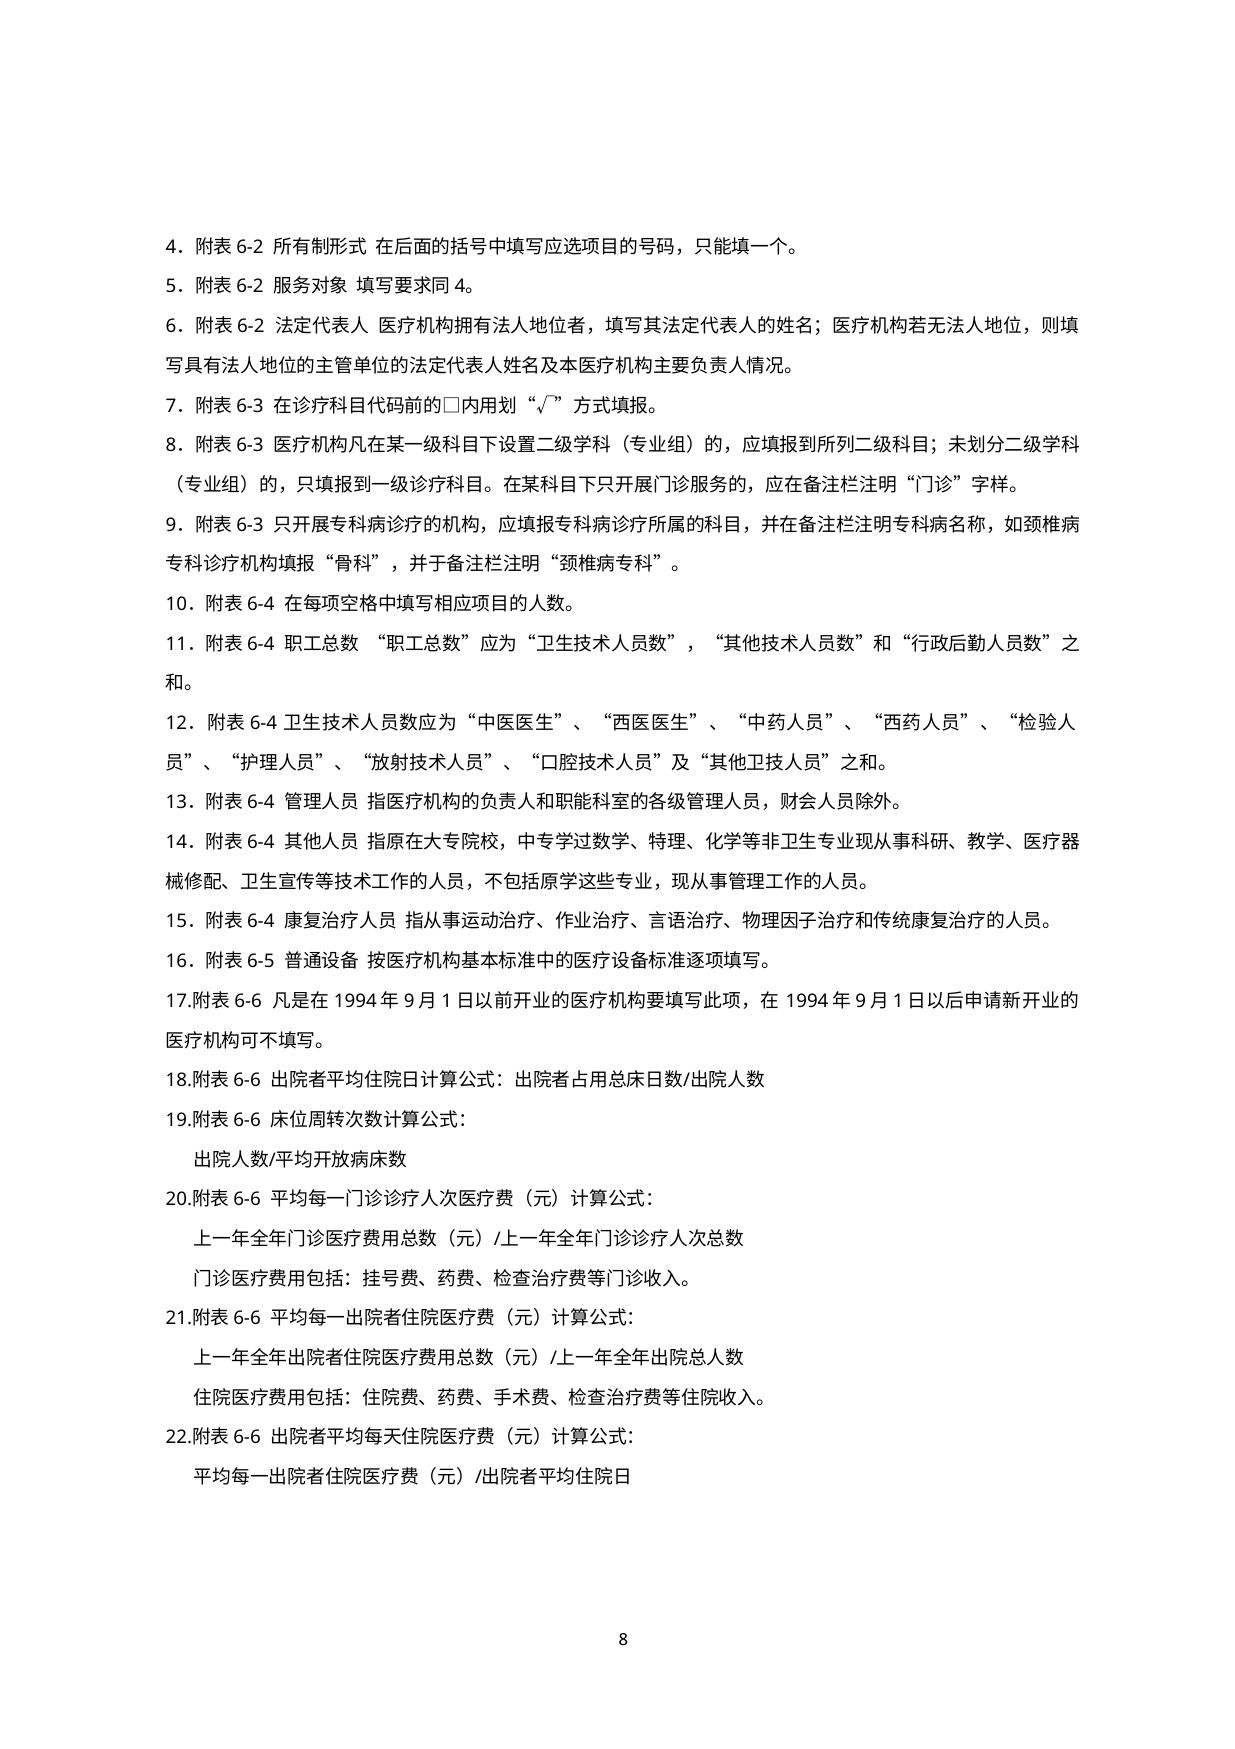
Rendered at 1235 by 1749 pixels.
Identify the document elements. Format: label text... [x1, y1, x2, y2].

text 12．附表6-4 卫生技术人员数应为“中医医生”、“西医医生”、“中药人员”、“西药人员”、“检验人员”、“护理人员”、“放射技术人员”、“口腔技术人员”及“其他卫技人员”之和。 [165, 701, 1081, 781]
text 出院人数/平均开放病床数 [165, 1138, 1081, 1178]
text 10．附表6-4 在每项空格中填写相应项目的人数。 [165, 582, 1081, 622]
text 21.附表6-6 平均每一出院者住院医疗费（元）计算公式： [165, 1297, 1081, 1336]
text 4．附表6-2 所有制形式 在后面的括号中填写应选项目的号码，只能填一个。 [165, 225, 1081, 265]
text 16．附表6-5 普通设备 按医疗机构基本标准中的医疗设备标准逐项填写。 [165, 939, 1081, 979]
text 5．附表6-2 服务对象 填写要求同4。 [165, 265, 1081, 304]
text 9．附表6-3 只开展专科病诊疗的机构，应填报专科病诊疗所属的科目，并在备注栏注明专科病名称，如颈椎病专科诊疗机构填报“骨科”，并于备注栏注明“颈椎病专科”。 [165, 503, 1081, 582]
text 7．附表6-3 在诊疗科目代码前的□内用划“√”方式填报。 [165, 384, 1081, 424]
text 8．附表6-3 医疗机构凡在某一级科目下设置二级学科（专业组）的，应填报到所列二级科目；未划分二级学科（专业组）的，只填报到一级诊疗科目。在某科目下只开展门诊服务的，应在备注栏注明“门诊”字样。 [165, 424, 1081, 503]
text 19.附表6-6 床位周转次数计算公式： [165, 1098, 1081, 1138]
text 20.附表6-6 平均每一门诊诊疗人次医疗费（元）计算公式： [165, 1178, 1081, 1217]
text 11．附表6-4 职工总数 “职工总数”应为“卫生技术人员数”，“其他技术人员数”和“行政后勤人员数”之和。 [165, 622, 1081, 701]
text 13．附表6-4 管理人员 指医疗机构的负责人和职能科室的各级管理人员，财会人员除外。 [165, 781, 1081, 821]
text 住院医疗费用包括：住院费、药费、手术费、检查治疗费等住院收入。 [165, 1376, 1081, 1416]
text 22.附表6-6 出院者平均每天住院医疗费（元）计算公式： [165, 1416, 1081, 1456]
text 17.附表6-6 凡是在1994年9月1日以前开业的医疗机构要填写此项，在1994年9月1日以后申请新开业的医疗机构可不填写。 [165, 979, 1081, 1059]
text 15．附表6-4 康复治疗人员 指从事运动治疗、作业治疗、言语治疗、物理因子治疗和传统康复治疗的人员。 [165, 900, 1081, 939]
text 上一年全年门诊医疗费用总数（元）/上一年全年门诊诊疗人次总数 [165, 1217, 1081, 1257]
text 门诊医疗费用包括：挂号费、药费、检查治疗费等门诊收入。 [165, 1257, 1081, 1297]
text 上一年全年出院者住院医疗费用总数（元）/上一年全年出院总人数 [165, 1336, 1081, 1376]
text 18.附表6-6 出院者平均住院日计算公式：出院者占用总床日数/出院人数 [165, 1059, 1081, 1098]
text 6．附表6-2 法定代表人 医疗机构拥有法人地位者，填写其法定代表人的姓名；医疗机构若无法人地位，则填写具有法人地位的主管单位的法定代表人姓名及本医疗机构主要负责人情况。 [165, 304, 1081, 384]
text 平均每一出院者住院医疗费（元）/出院者平均住院日 [165, 1456, 1081, 1495]
text 14．附表6-4 其他人员 指原在大专院校，中专学过数学、特理、化学等非卫生专业现从事科研、教学、医疗器械修配、卫生宣传等技术工作的人员，不包括原学这些专业，现从事管理工作的人员。 [165, 821, 1081, 900]
